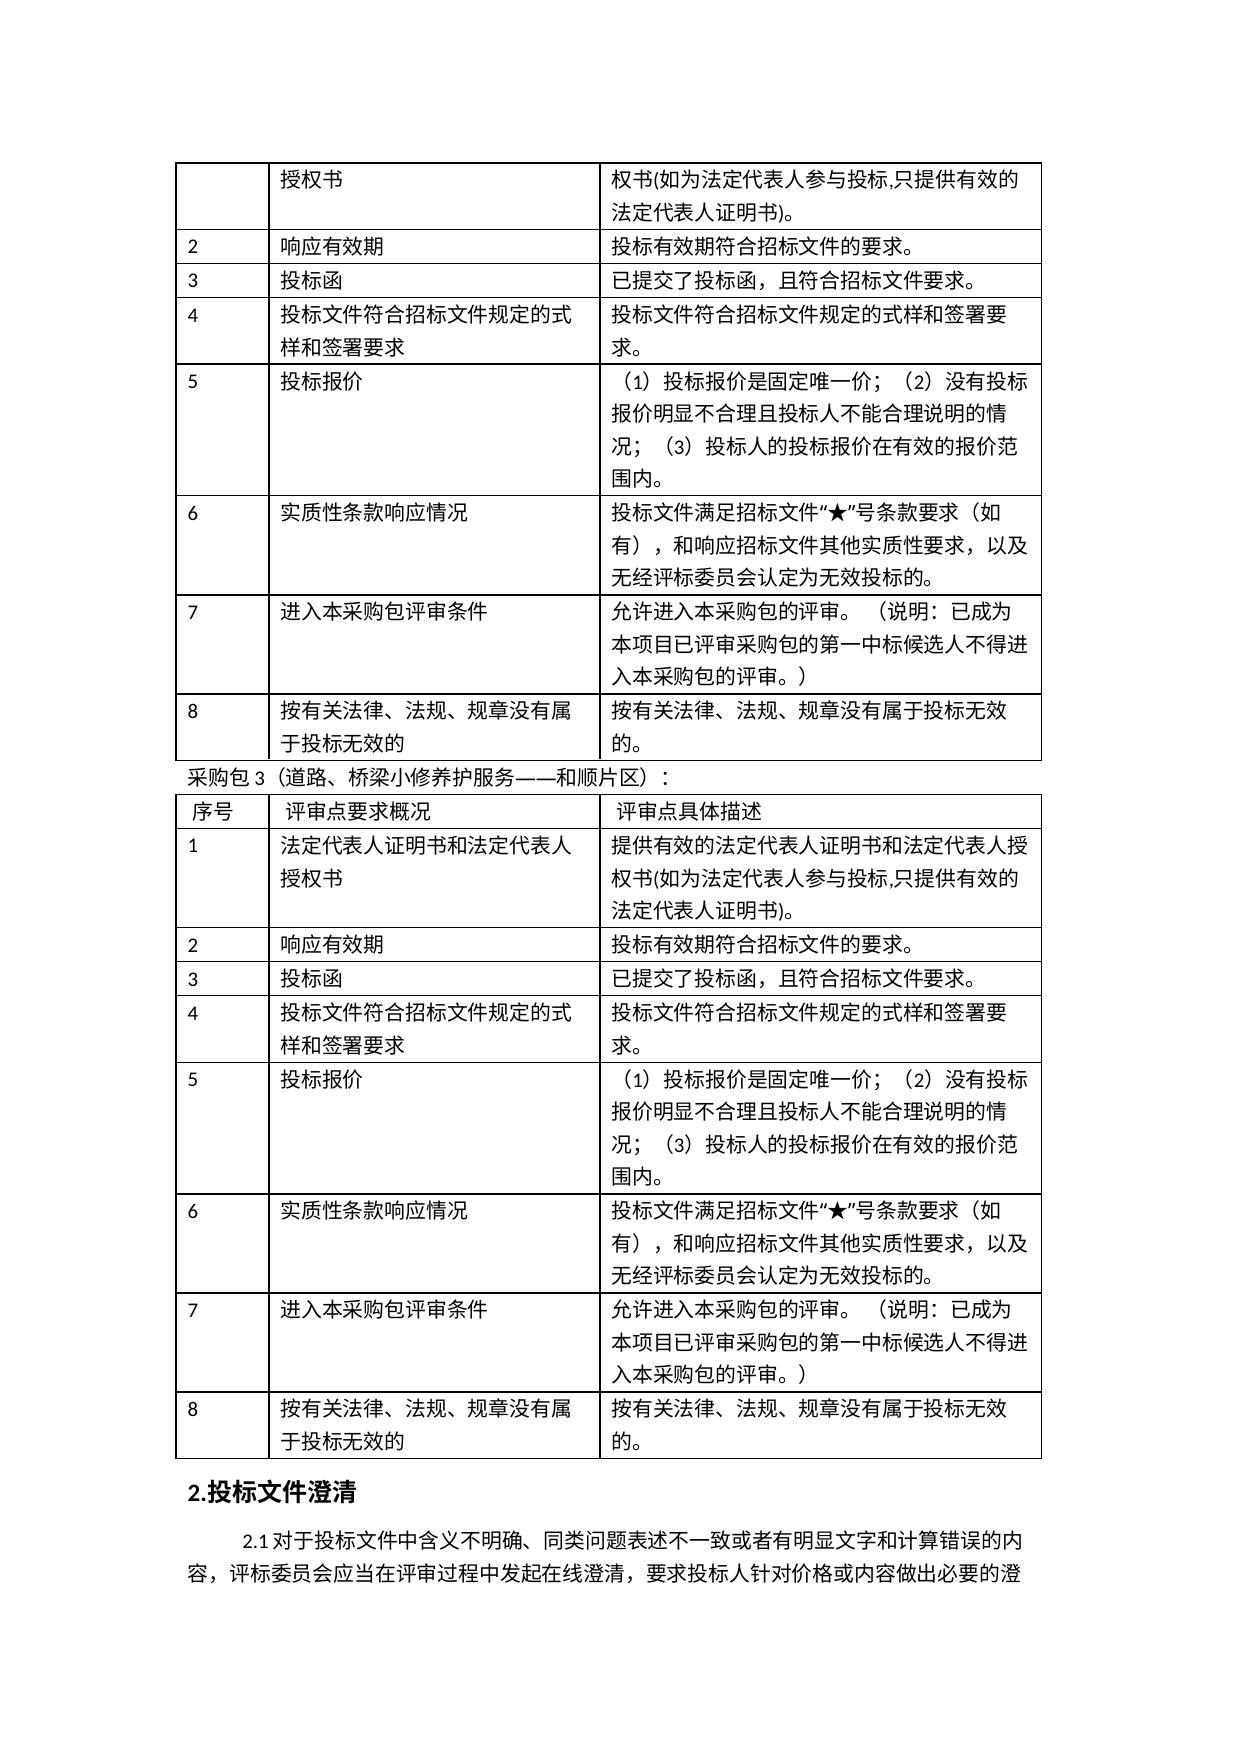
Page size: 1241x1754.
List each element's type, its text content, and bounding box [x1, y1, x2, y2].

table_cell 提供有效的法定代表人证明书和法定代表人授权书(如为法定代表人参与投标,只提供有效的法定代表人证明书)。 [601, 829, 1041, 927]
table_cell 8 [177, 1393, 268, 1458]
table_header 评审点具体描述 [601, 795, 1041, 828]
table_cell 投标有效期符合招标文件的要求。 [601, 928, 1041, 961]
table_cell （1）投标报价是固定唯一价；（2）没有投标报价明显不合理且投标人不能合理说明的情况；（3）投标人的投标报价在有效的报价范围内。 [601, 1063, 1041, 1193]
text 2.投标文件澄清 [187, 1459, 1053, 1524]
table_cell 6 [177, 496, 268, 594]
table_cell 实质性条款响应情况 [270, 1195, 599, 1292]
table_cell 按有关法律、法规、规章没有属于投标无效的 [270, 695, 599, 759]
table_cell 投标报价 [270, 365, 599, 495]
table_cell 投标文件符合招标文件规定的式样和签署要求。 [601, 996, 1041, 1061]
table_cell 进入本采购包评审条件 [270, 596, 599, 693]
table_cell 投标有效期符合招标文件的要求。 [601, 230, 1041, 263]
table_cell 投标报价 [270, 1063, 599, 1193]
table_cell 2 [177, 928, 268, 961]
table_cell 6 [177, 1195, 268, 1292]
table_cell 已提交了投标函，且符合招标文件要求。 [601, 264, 1041, 297]
table_cell 5 [177, 1063, 268, 1193]
table_cell 1 [177, 829, 268, 927]
table_cell 法定代表人证明书和法定代表人授权书 [270, 829, 599, 927]
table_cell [601, 164, 1041, 228]
table_cell 投标文件符合招标文件规定的式样和签署要求 [270, 996, 599, 1061]
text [187, 1524, 1053, 1589]
table_cell 投标文件符合招标文件规定的式样和签署要求。 [601, 298, 1041, 363]
table_cell 7 [177, 596, 268, 693]
table_cell 法定代表人证明书和法定代表人授权书 [270, 164, 599, 228]
table_cell 响应有效期 [270, 230, 599, 263]
table_cell 投标文件满足招标文件“★”号条款要求（如有），和响应招标文件其他实质性要求，以及无经评标委员会认定为无效投标的。 [601, 1195, 1041, 1292]
table_cell 进入本采购包评审条件 [270, 1294, 599, 1391]
table_cell 7 [177, 1294, 268, 1391]
table_cell 3 [177, 962, 268, 995]
table_cell 4 [177, 996, 268, 1061]
table_cell 按有关法律、法规、规章没有属于投标无效的。 [601, 1393, 1041, 1458]
table_cell 3 [177, 264, 268, 297]
text 采购包3（道路、桥梁小修养护服务——和顺片区）： [187, 761, 1053, 793]
table_cell 2 [177, 230, 268, 263]
table_cell 4 [177, 298, 268, 363]
table_cell 投标函 [270, 962, 599, 995]
table_cell 5 [177, 365, 268, 495]
table_cell 投标文件满足招标文件“★”号条款要求（如有），和响应招标文件其他实质性要求，以及无经评标委员会认定为无效投标的。 [601, 496, 1041, 594]
table_header 序号 [177, 795, 268, 828]
table_cell 1 [177, 164, 268, 228]
table_cell 允许进入本采购包的评审。 （说明：已成为本项目已评审采购包的第一中标候选人不得进入本采购包的评审。） [601, 1294, 1041, 1391]
table_cell 投标文件符合招标文件规定的式样和签署要求 [270, 298, 599, 363]
table_cell 投标函 [270, 264, 599, 297]
table_header 评审点要求概况 [270, 795, 599, 828]
table_cell 允许进入本采购包的评审。 （说明：已成为本项目已评审采购包的第一中标候选人不得进入本采购包的评审。） [601, 596, 1041, 693]
table_cell 实质性条款响应情况 [270, 496, 599, 594]
table_cell 按有关法律、法规、规章没有属于投标无效的 [270, 1393, 599, 1458]
table_cell 已提交了投标函，且符合招标文件要求。 [601, 962, 1041, 995]
table_cell 响应有效期 [270, 928, 599, 961]
table_cell （1）投标报价是固定唯一价；（2）没有投标报价明显不合理且投标人不能合理说明的情况；（3）投标人的投标报价在有效的报价范围内。 [601, 365, 1041, 495]
table_cell 8 [177, 695, 268, 759]
table_cell 按有关法律、法规、规章没有属于投标无效的。 [601, 695, 1041, 759]
